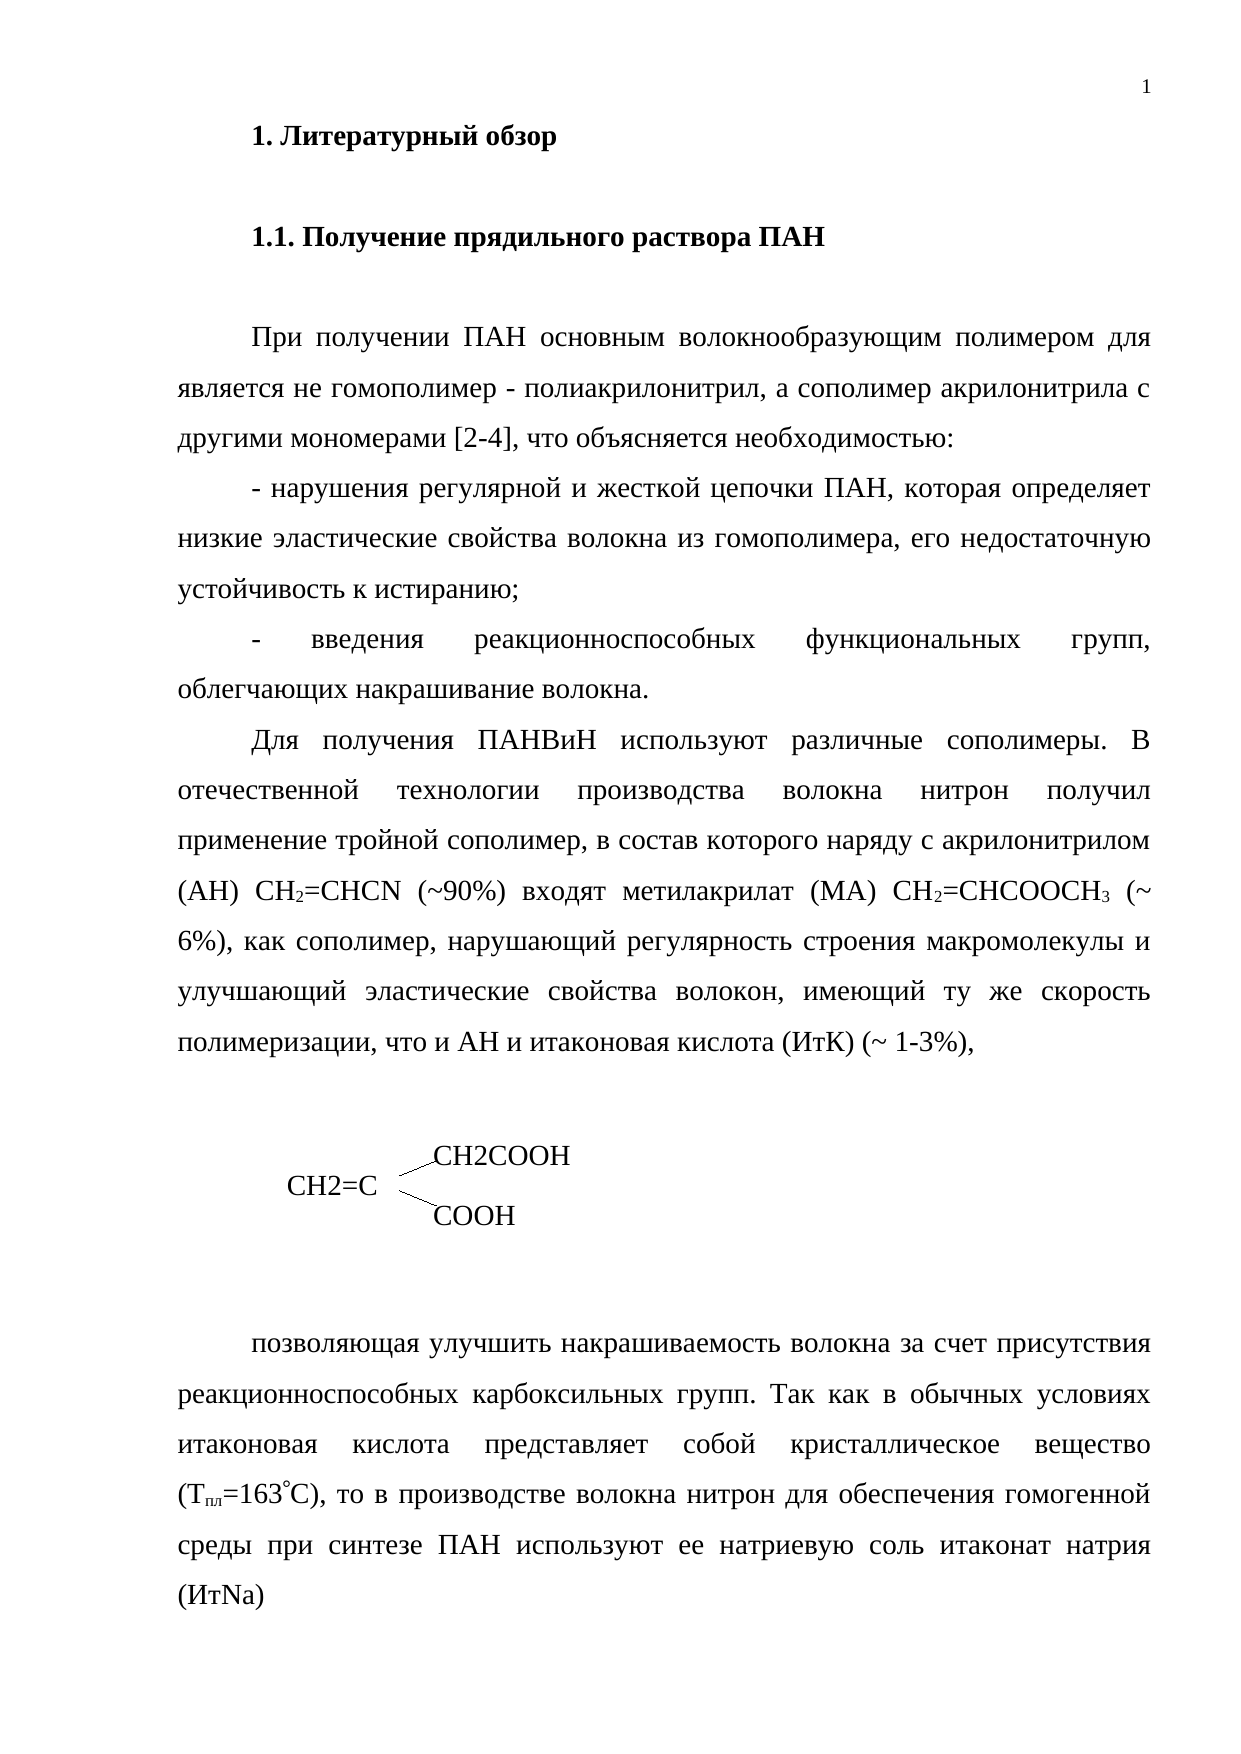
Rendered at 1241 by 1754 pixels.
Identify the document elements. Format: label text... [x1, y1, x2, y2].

text - нарушения регулярной и жесткой цепочки ПАН, которая определяет низкие эластические свойства волокна из гомополимера, его недостаточную устойчивость к истиранию; [177, 470, 1152, 604]
text 1.1. Получение прядильного раствора ПАН [177, 219, 1152, 252]
text - введения реакционноспособных функциональных групп, облегчающих накрашивание волокна. [177, 621, 1152, 705]
text позволяющая улучшить накрашиваемость волокна за счет присутствия реакционноспособных карбоксильных групп. Так как в обычных условиях итаконовая кислота представляет собой кристаллическое вещество (Тпл=163С), то в производстве волокна нитрон для обеспечения гомогенной среды при синтезе ПАН используют ее натриевую соль итаконат натрия (ИтNa) [177, 1326, 1152, 1611]
text 1. Литературный обзор [177, 118, 1152, 152]
text Для получения ПАНВиН используют различные сополимеры. В отечественной технологии производства волокна нитрон получил применение тройной сополимер, в состав которого наряду с акрилонитрилом (АН) СН2=СНСN (~90%) входят метилакрилат (МА) СН2=СНСООСН3 (~ 6%), как сополимер, нарушающий регулярность строения макромолекулы и улучшающий эластические свойства волокон, имеющий ту же скорость полимеризации, что и АН и итаконовая кислота (ИтК) (~ 1-3%), [177, 722, 1152, 1057]
text При получении ПАН основным волокнообразующим полимером для является не гомополимер - полиакрилонитрил, а сополимер акрилонитрила с другими мономерами [2-4], что объясняется необходимостью: [177, 319, 1152, 453]
